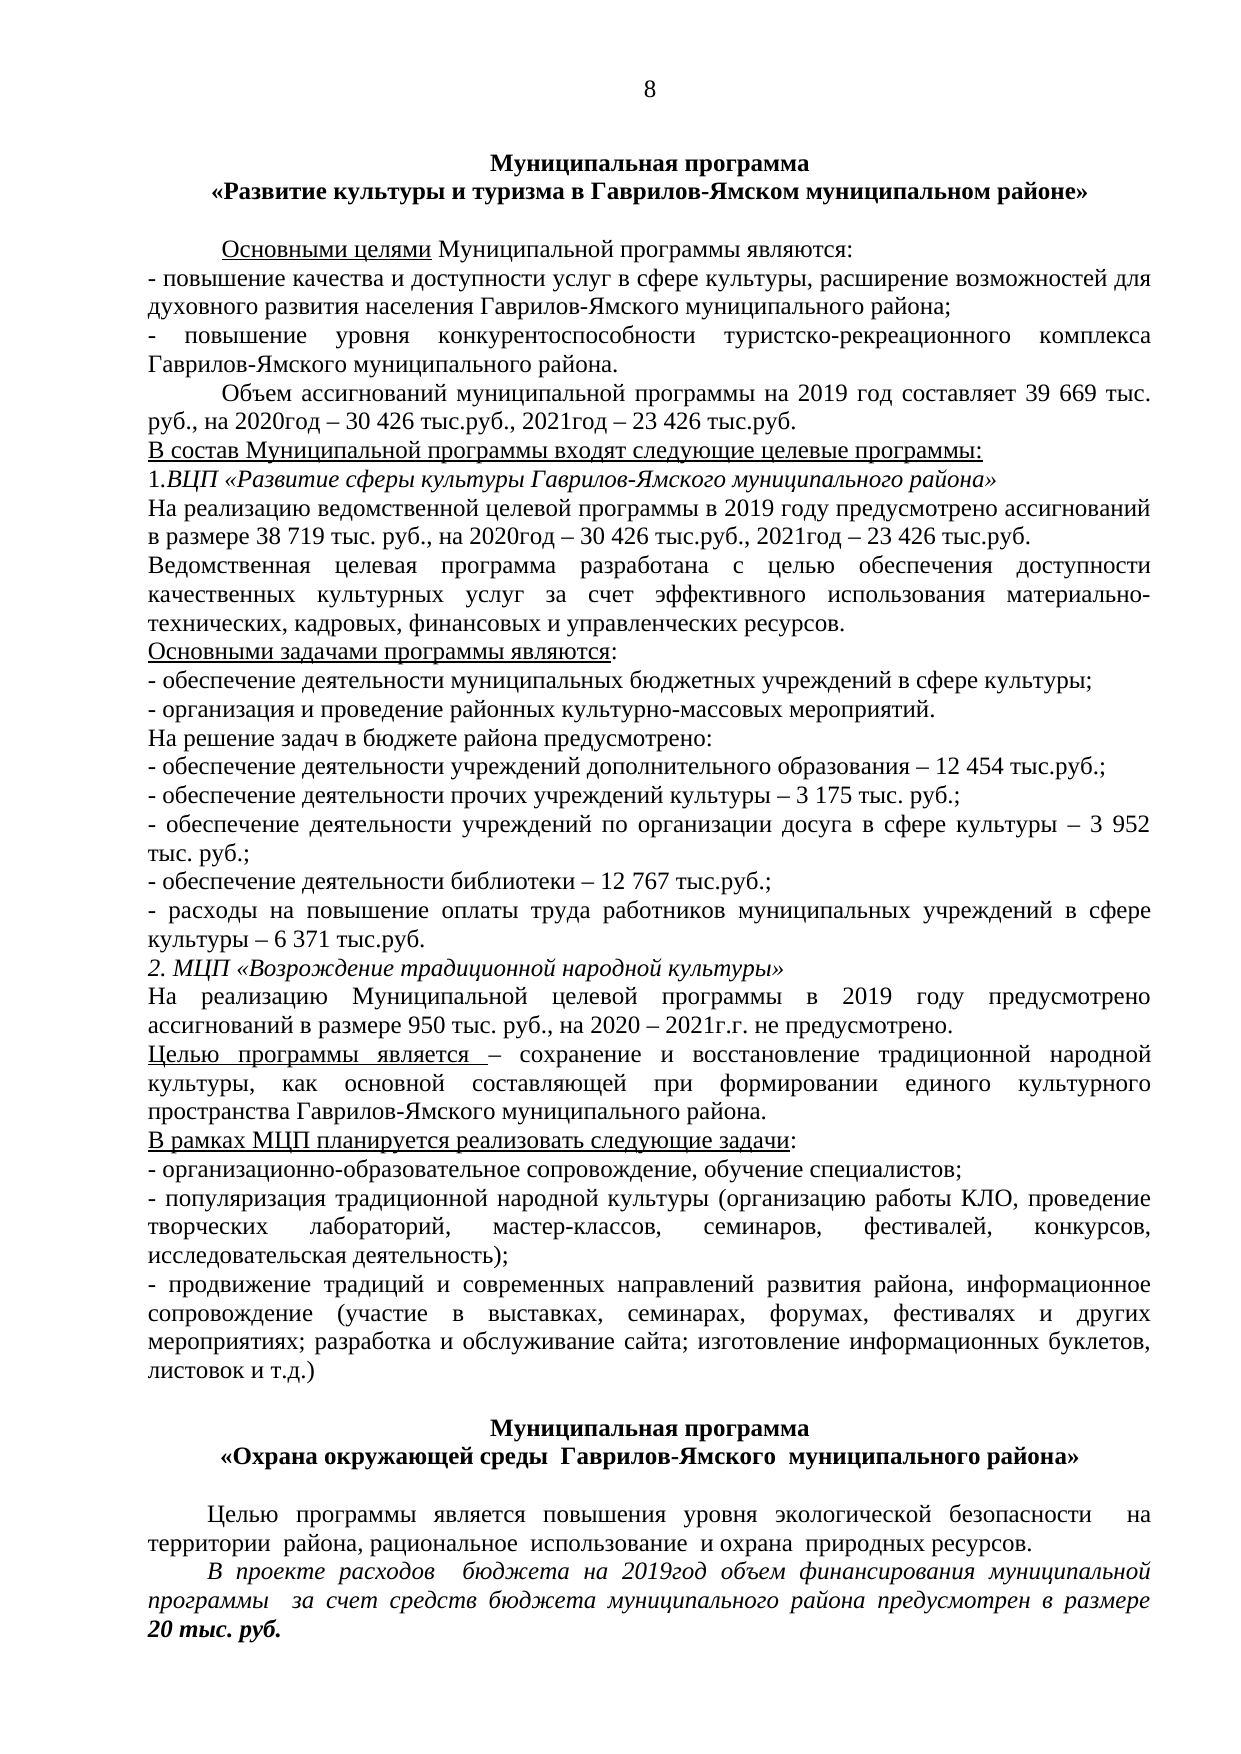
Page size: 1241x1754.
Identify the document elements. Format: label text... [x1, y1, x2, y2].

text 1.ВЦП «Развитие сферы культуры Гаврилов-Ямского муниципального района» [148, 464, 1152, 493]
text В рамках МЦП планируется реализовать следующие задачи: [148, 1125, 1152, 1154]
text - организация и проведение районных культурно-массовых мероприятий. [148, 694, 1152, 723]
text На реализацию ведомственной целевой программы в 2019 году предусмотрено ассигнований в размере 38 719 тыс. руб., на 2020год – 30 426 тыс.руб., 2021год – 23 426 тыс.руб. [148, 493, 1152, 550]
text - продвижение традиций и современных направлений развития района, информационное сопровождение (участие в выставках, семинарах, форумах, фестивалях и других мероприятиях; разработка и обслуживание сайта; изготовление информационных буклетов, листовок и т.д.) [148, 1269, 1152, 1384]
text - организационно-образовательное сопровождение, обучение специалистов; [148, 1154, 1152, 1183]
text - обеспечение деятельности муниципальных бюджетных учреждений в сфере культуры; [148, 665, 1152, 694]
text Целью программы является повышения уровня экологической безопасности на территории района, рациональное использование и охрана природных ресурсов. [148, 1499, 1152, 1556]
text В состав Муниципальной программы входят следующие целевые программы: [148, 435, 1152, 464]
text - обеспечение деятельности прочих учреждений культуры – 3 175 тыс. руб.; [148, 780, 1152, 809]
text На решение задач в бюджете района предусмотрено: [148, 723, 1152, 751]
text - расходы на повышение оплаты труда работников муниципальных учреждений в сфере культуры – 6 371 тыс.руб. [148, 895, 1152, 953]
text Основными целями Муниципальной программы являются: [148, 234, 1152, 263]
text - популяризация традиционной народной культуры (организацию работы КЛО, проведение творческих лабораторий, мастер-классов, семинаров, фестивалей, конкурсов, исследовательская деятельность); [148, 1183, 1152, 1269]
text Объем ассигнований муниципальной программы на 2019 год составляет 39 669 тыс. руб., на 2020год – 30 426 тыс.руб., 2021год – 23 426 тыс.руб. [148, 378, 1152, 435]
text - обеспечение деятельности учреждений по организации досуга в сфере культуры – 3 952 тыс. руб.; [148, 809, 1152, 866]
text - повышение уровня конкурентоспособности туристско-рекреационного комплекса Гаврилов-Ямского муниципального района. [148, 320, 1152, 378]
text В проекте расходов бюджета на 2019год объем финансирования муниципальной программы за счет средств бюджета муниципального района предусмотрен в размере 20 тыс. руб. [148, 1556, 1152, 1643]
text Муниципальная программа [148, 1413, 1152, 1441]
text Ведомственная целевая программа разработана с целью обеспечения доступности качественных культурных услуг за счет эффективного использования материально-технических, кадровых, финансовых и управленческих ресурсов. [148, 550, 1152, 636]
text Основными задачами программы являются: [148, 636, 1152, 665]
text На реализацию Муниципальной целевой программы в 2019 году предусмотрено ассигнований в размере 950 тыс. руб., на 2020 – 2021г.г. не предусмотрено. [148, 981, 1152, 1039]
text «Охрана окружающей среды Гаврилов-Ямского муниципального района» [148, 1441, 1152, 1470]
text - обеспечение деятельности учреждений дополнительного образования – 12 454 тыс.руб.; [148, 751, 1152, 780]
text «Развитие культуры и туризма в Гаврилов-Ямском муниципальном районе» [148, 176, 1152, 205]
text 2. МЦП «Возрождение традиционной народной культуры» [148, 953, 1152, 981]
text - повышение качества и доступности услуг в сфере культуры, расширение возможностей для духовного развития населения Гаврилов-Ямского муниципального района; [148, 263, 1152, 320]
text Целью программы является – сохранение и восстановление традиционной народной культуры, как основной составляющей при формировании единого культурного пространства Гаврилов-Ямского муниципального района. [148, 1039, 1152, 1125]
text Муниципальная программа [148, 148, 1152, 176]
text - обеспечение деятельности библиотеки – 12 767 тыс.руб.; [148, 866, 1152, 895]
